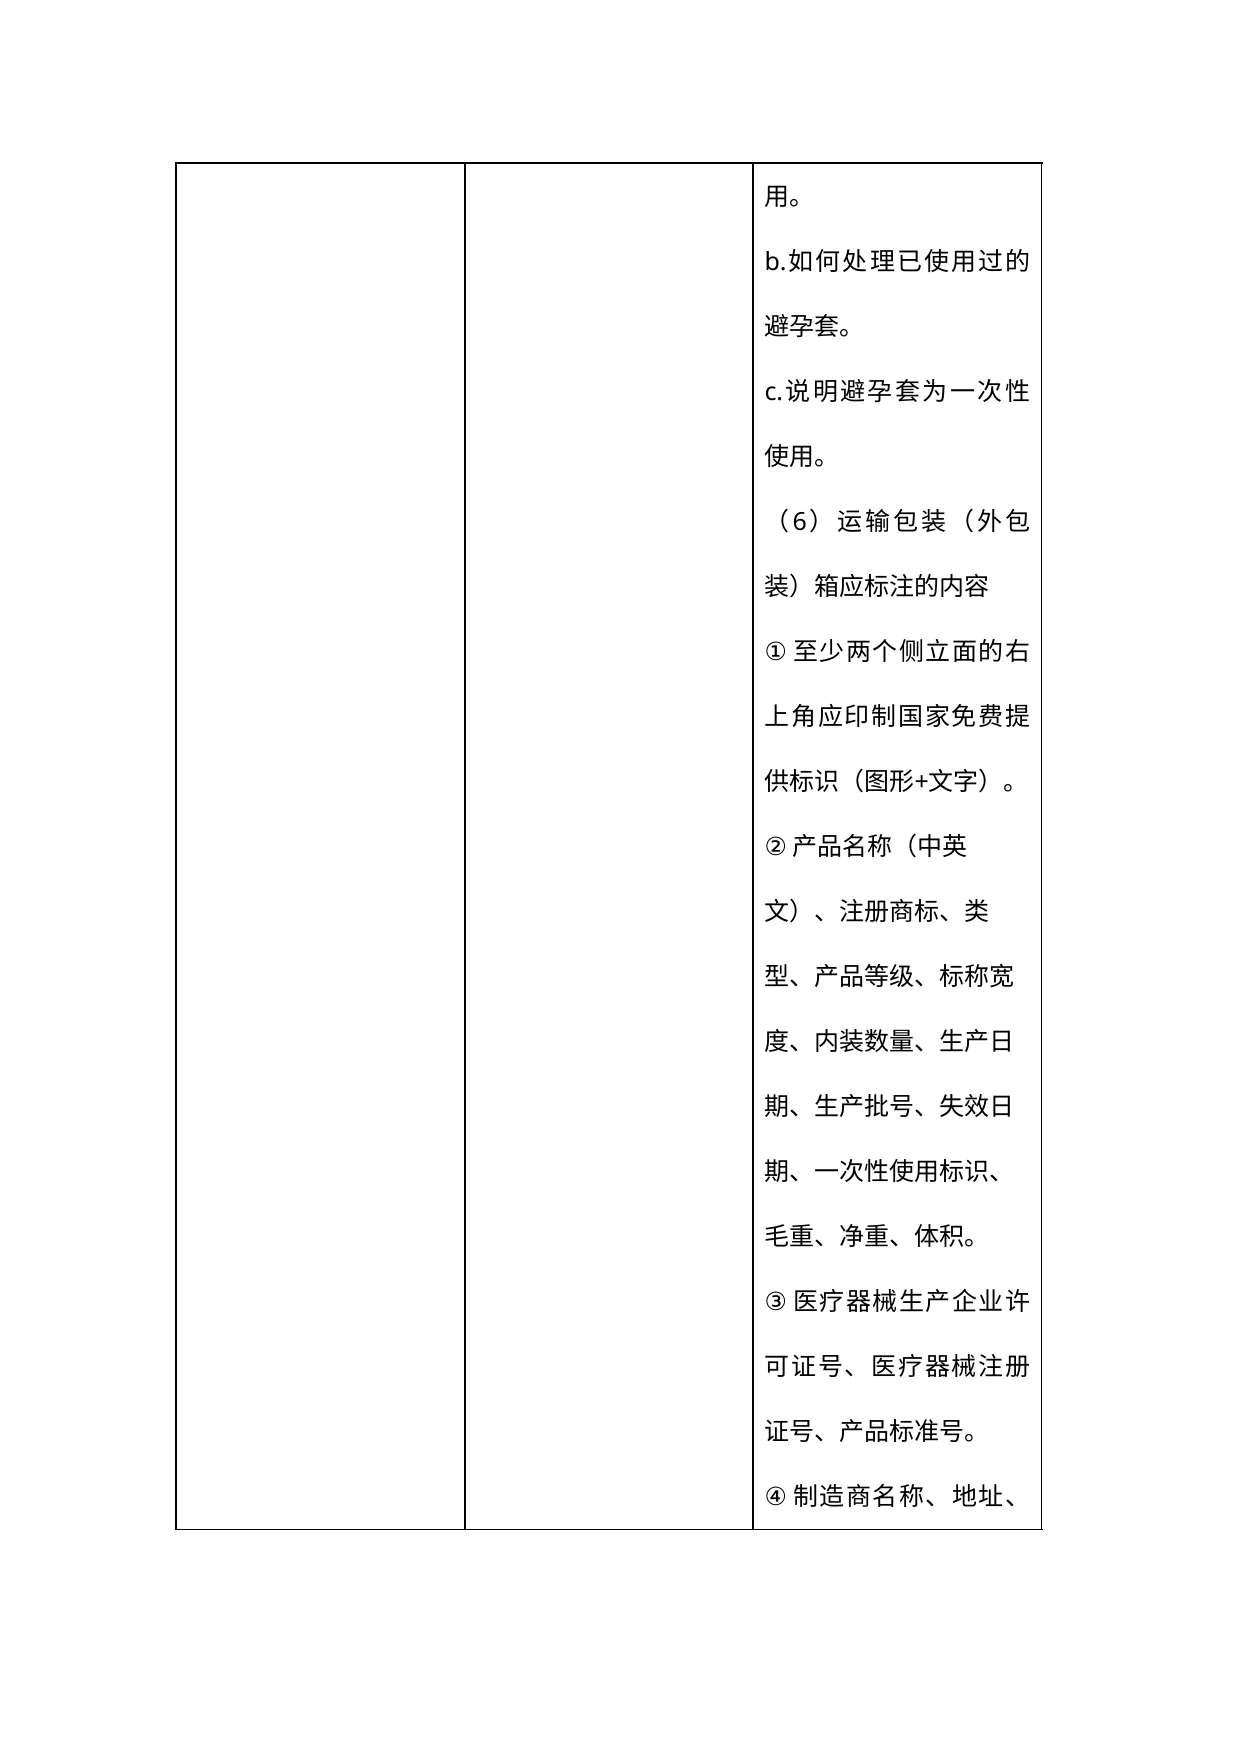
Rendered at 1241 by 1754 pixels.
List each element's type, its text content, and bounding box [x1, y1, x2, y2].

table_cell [754, 164, 1041, 1528]
table_cell [466, 164, 752, 1528]
table_cell 1 [177, 164, 464, 1528]
